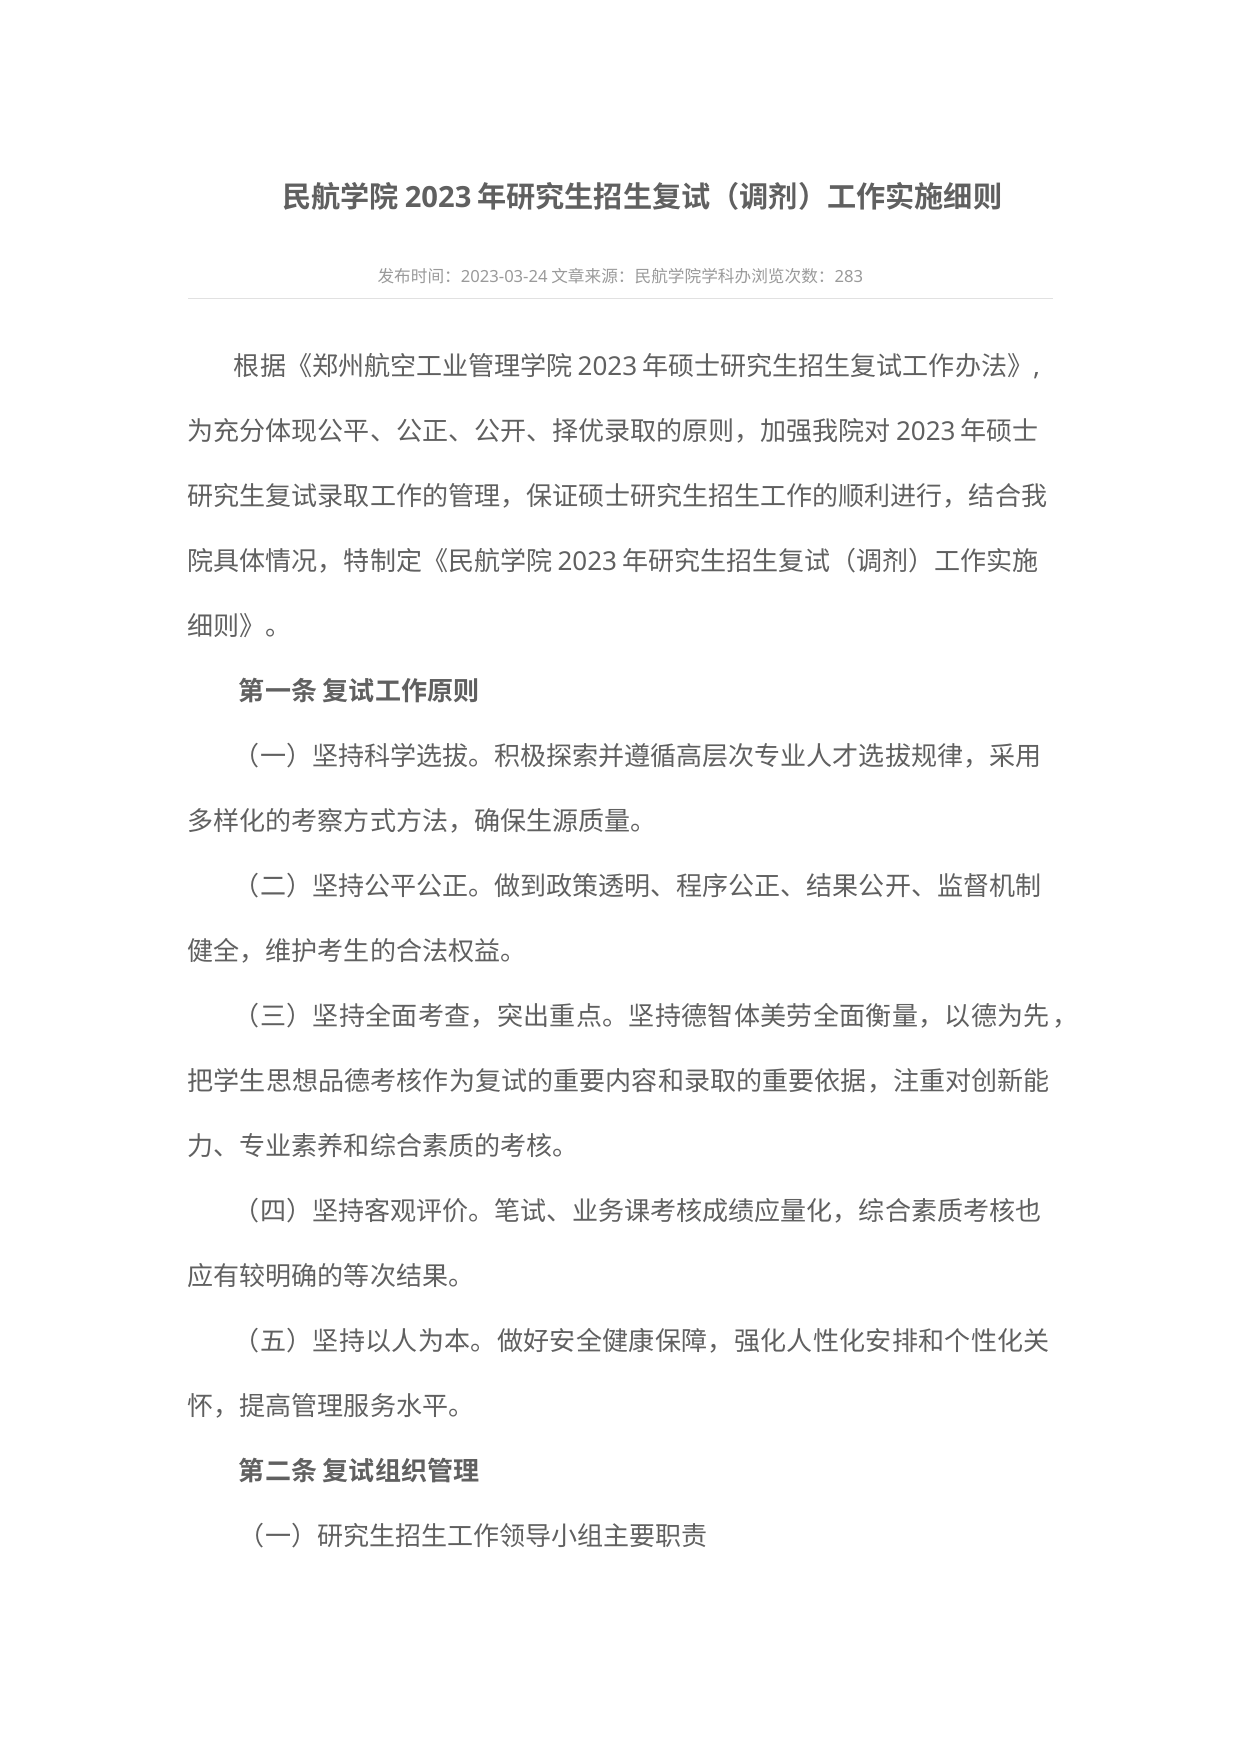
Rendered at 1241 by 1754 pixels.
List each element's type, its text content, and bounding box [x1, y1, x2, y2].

text （一）坚持科学选拔。积极探索并遵循高层次专业人才选拔规律，采用多样化的考察方式方法，确保生源质量。 [187, 722, 1053, 852]
text （一）研究生招生工作领导小组主要职责 [187, 1502, 1053, 1567]
text 民航学院2023年研究生招生复试（调剂）工作实施细则 [187, 162, 1053, 227]
text （三）坚持全面考查，突出重点。坚持德智体美劳全面衡量，以德为先，把学生思想品德考核作为复试的重要内容和录取的重要依据，注重对创新能力、专业素养和综合素质的考核。 [187, 982, 1053, 1177]
text （五）坚持以人为本。做好安全健康保障，强化人性化安排和个性化关怀，提高管理服务水平。 [187, 1307, 1053, 1437]
text （四）坚持客观评价。笔试、业务课考核成绩应量化，综合素质考核也应有较明确的等次结果。 [187, 1177, 1053, 1307]
text （二）坚持公平公正。做到政策透明、程序公正、结果公开、监督机制健全，维护考生的合法权益。 [187, 852, 1053, 982]
text 第二条 复试组织管理 [187, 1437, 1053, 1502]
text 第一条 复试工作原则 [187, 657, 1053, 722]
text 根据《郑州航空工业管理学院2023年硕士研究生招生复试工作办法》,为充分体现公平、公正、公开、择优录取的原则，加强我院对2023年硕士研究生复试录取工作的管理，保证硕士研究生招生工作的顺利进行，结合我院具体情况，特制定《民航学院2023年研究生招生复试（调剂）工作实施细则》。 [187, 332, 1053, 657]
subtitle 发布时间：2023-03-24文章来源：民航学院学科办浏览次数：283 [187, 259, 1053, 299]
